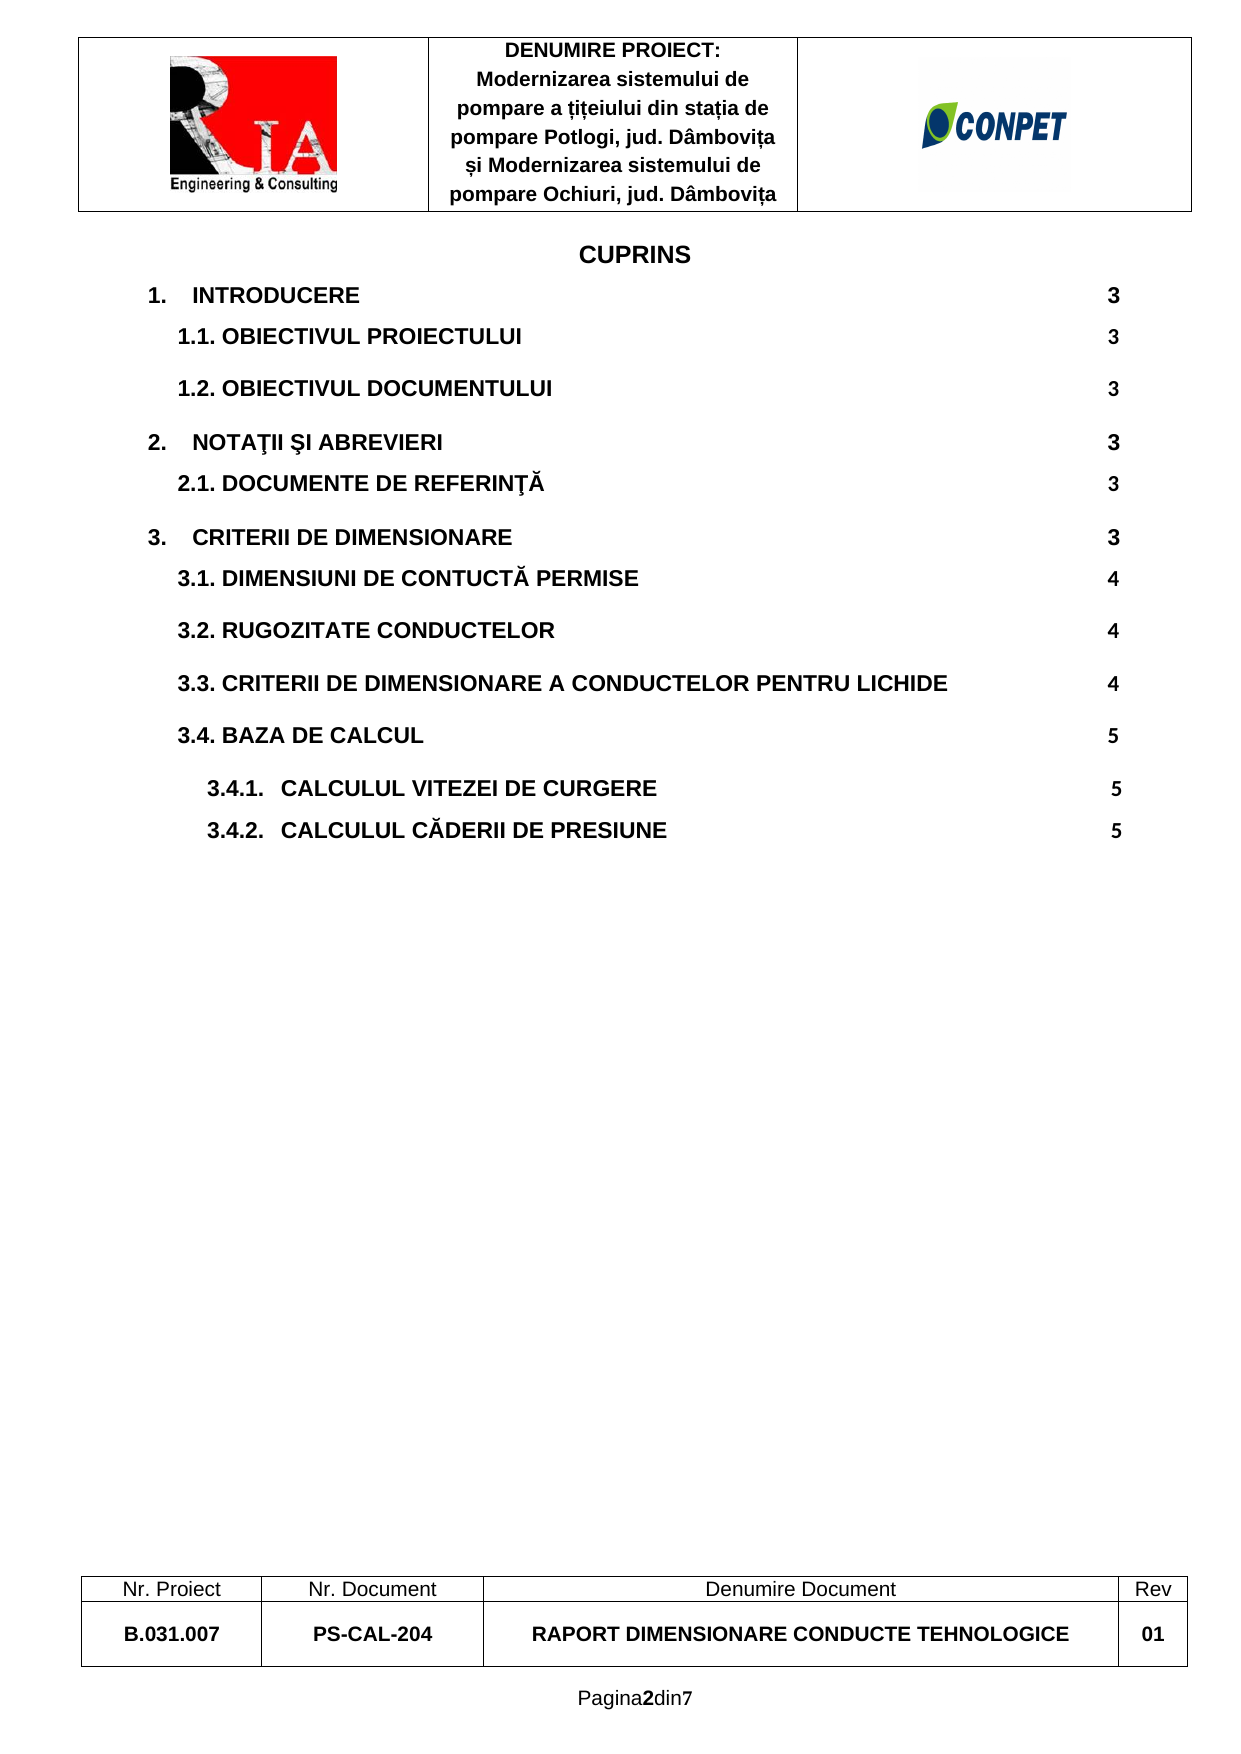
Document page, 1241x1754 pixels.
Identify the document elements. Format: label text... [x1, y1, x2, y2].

text 3. CRITERII DE DIMENSIONARE 3 [148, 524, 1004, 550]
text CUPRINS [118, 241, 1152, 269]
picture [918, 57, 1071, 192]
text 2.1. DOCUMENTE DE REFERINŢĂ 3 [177, 469, 1004, 497]
text 3.4. BAZA DE CALCUL 5 [177, 721, 1004, 749]
text 3.1. DIMENSIUNI DE CONTUCTĂ PERMISE 4 [177, 564, 1004, 592]
text 3.2. RUGOZITATE CONDUCTELOR 4 [177, 616, 1004, 644]
text 3.4.1. CALCULUL VITEZEI DE CURGERE 5 [207, 774, 1004, 802]
text 1.1. OBIECTIVUL PROIECTULUI 3 [177, 322, 1004, 350]
text 1.2. OBIECTIVUL DOCUMENTULUI 3 [177, 374, 1004, 402]
text 1. INTRODUCERE 3 [148, 282, 1004, 308]
picture [170, 56, 337, 193]
text 3.4.2. CALCULUL CĂDERII DE PRESIUNE 5 [207, 816, 1004, 844]
text 2. NOTAŢII ŞI ABREVIERI 3 [148, 429, 1004, 455]
text 3.3. CRITERII DE DIMENSIONARE A CONDUCTELOR PENTRU LICHIDE 4 [177, 669, 1004, 697]
